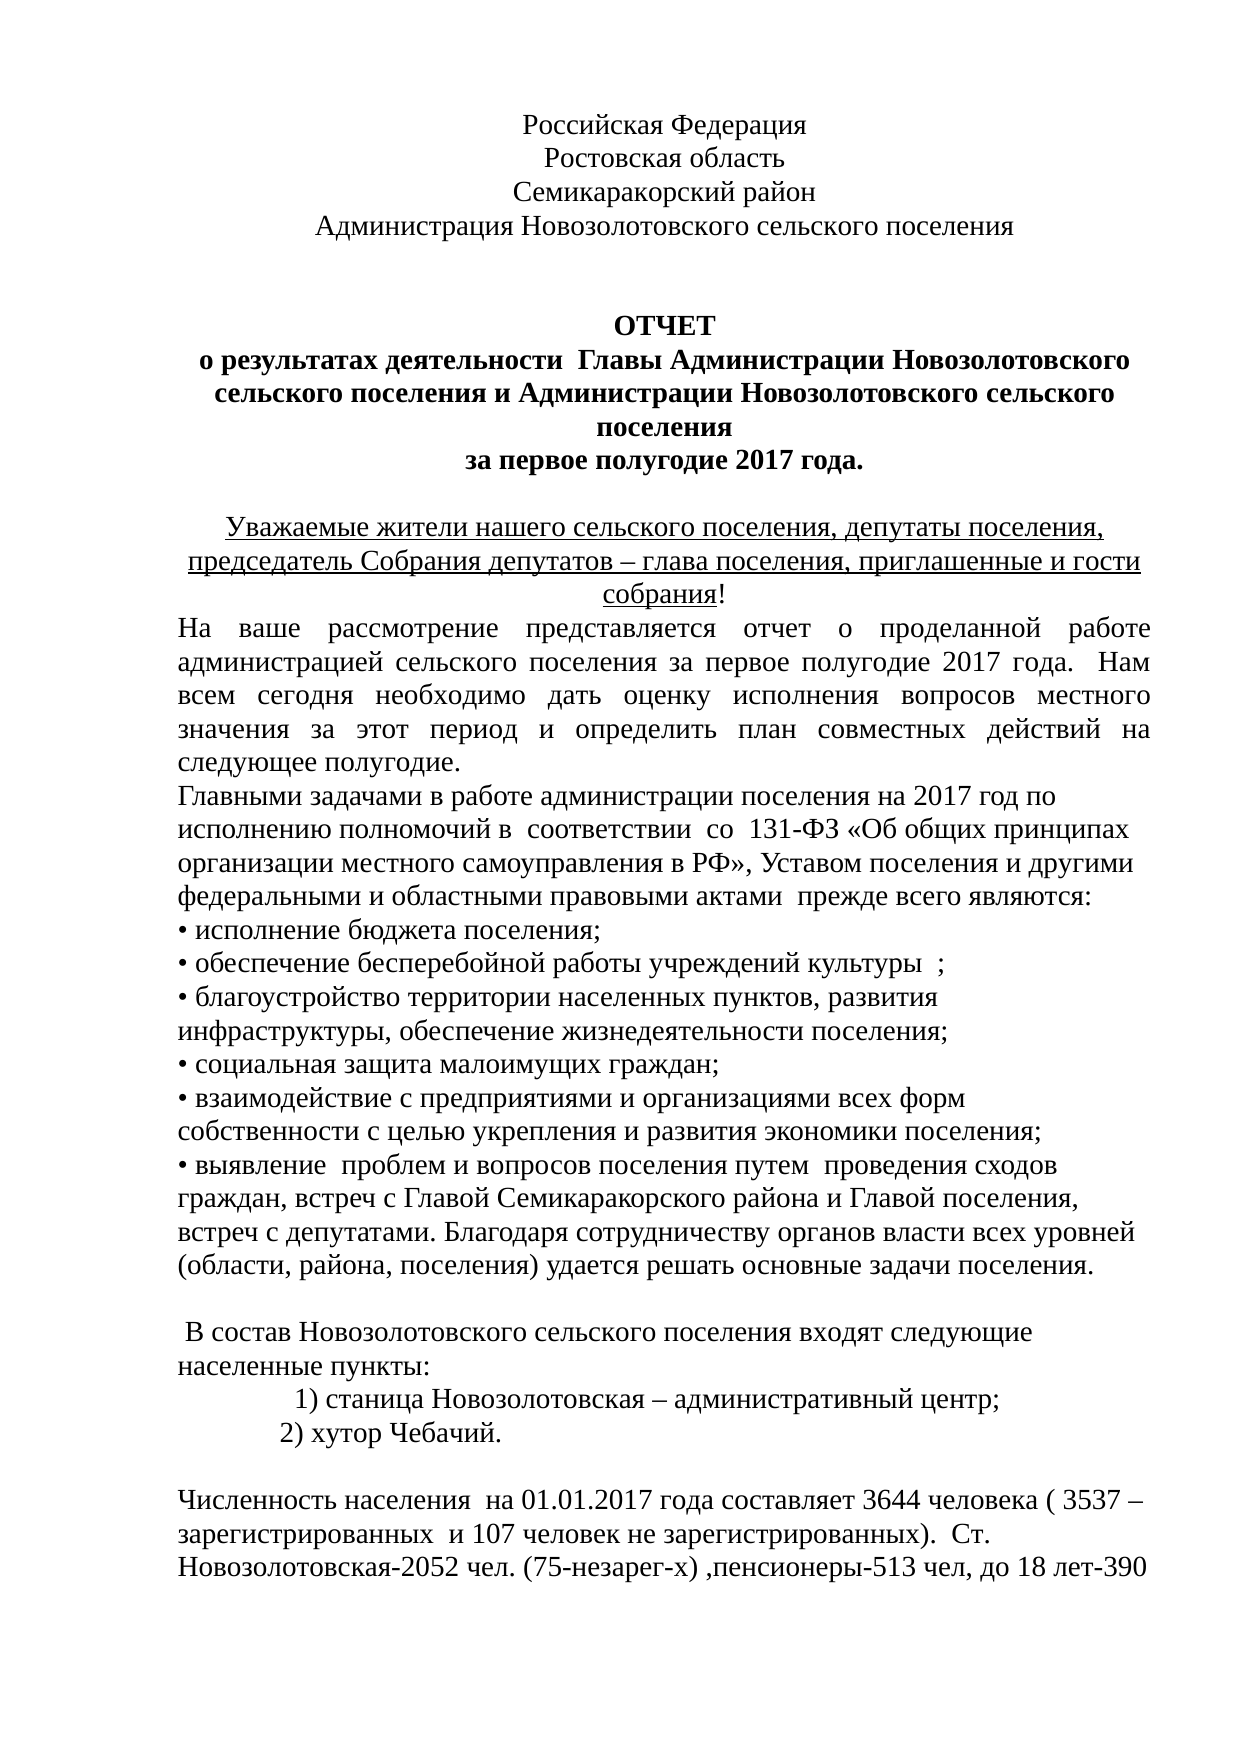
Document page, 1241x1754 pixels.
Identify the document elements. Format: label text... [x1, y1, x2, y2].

text за первое полугодие 2017 года. [177, 442, 1152, 476]
text Уважаемые жители нашего сельского поселения, депутаты поселения, председатель Собрания депутатов – глава поселения, приглашенные и гости собрания! [177, 509, 1152, 610]
text На ваше рассмотрение представляется отчет о проделанной работе администрацией сельского поселения за первое полугодие 2017 года. Нам всем сегодня необходимо дать оценку исполнения вопросов местного значения за этот период и определить план совместных действий на следующее полугодие. [177, 610, 1152, 778]
text Российская Федерация [177, 107, 1152, 141]
text 1) станица Новозолотовская – административный центр; [177, 1382, 1152, 1415]
text Семикаракорский район [177, 174, 1152, 208]
text ОТЧЕТ [177, 308, 1152, 342]
text о результатах деятельности Главы Администрации Новозолотовского сельского поселения и Администрации Новозолотовского сельского поселения [177, 342, 1152, 442]
text Ростовская область [177, 141, 1152, 174]
text Главными задачами в работе администрации поселения на 2017 год по исполнению полномочий в соответствии со 131-ФЗ «Об общих принципах организации местного самоуправления в РФ», Уставом поселения и другими федеральными и областными правовыми актами прежде всего являются: • исполнение бюджета поселения; • обеспечение бесперебойной работы учреждений культуры ; • благоустройство территории населенных пунктов, развития инфраструктуры, обеспечение жизнедеятельности поселения; • социальная защита малоимущих граждан; • взаимодействие с предприятиями и организациями всех форм собственности с целью укрепления и развития экономики поселения; • выявление проблем и вопросов поселения путем проведения сходов граждан, встреч с Главой Семикаракорского района и Главой поселения, встреч с депутатами. Благодаря сотрудничеству органов власти всех уровней (области, района, поселения) удается решать основные задачи поселения. В состав Новозолотовского сельского поселения входят следующие населенные пункты: [177, 778, 1152, 1382]
text 2) хутор Чебачий. [177, 1415, 1152, 1449]
text Администрация Новозолотовского сельского поселения [177, 208, 1152, 241]
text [177, 1482, 1152, 1583]
